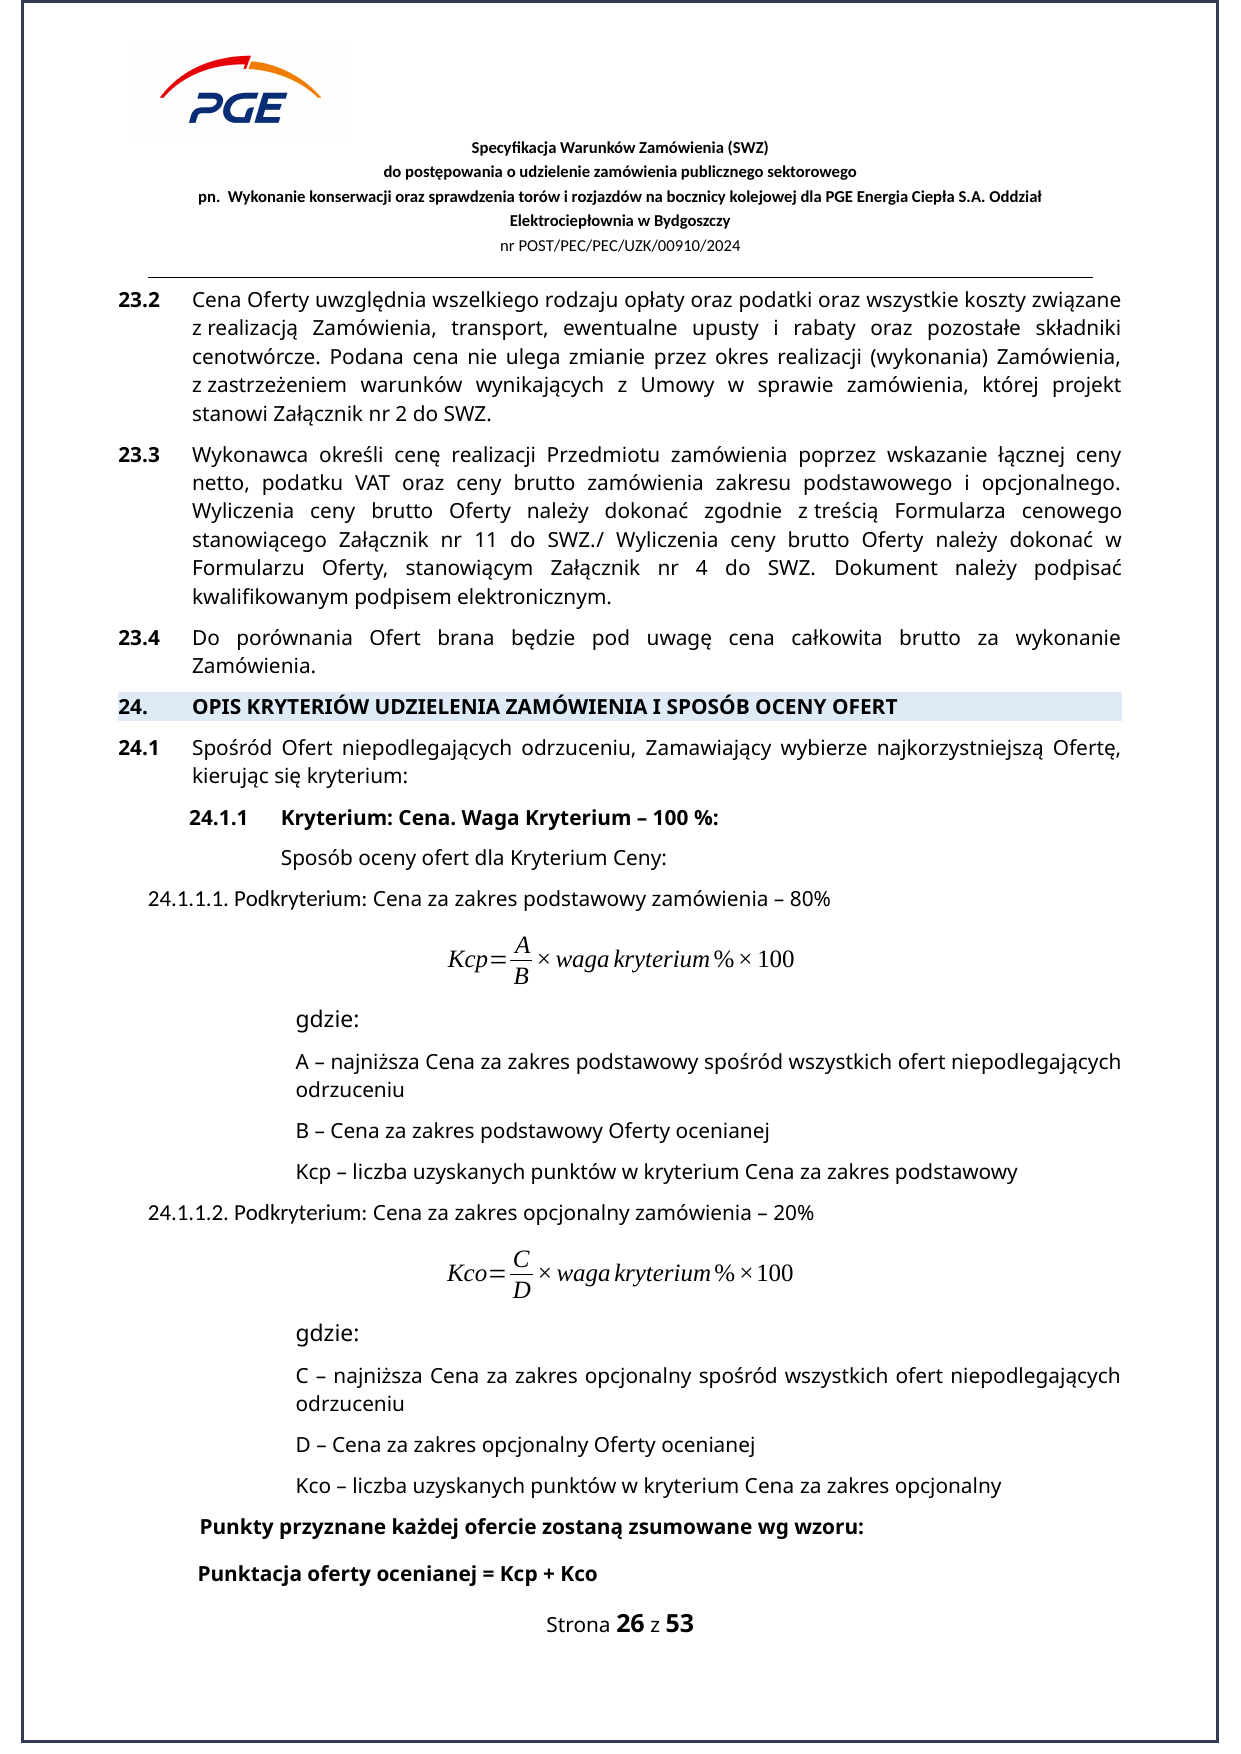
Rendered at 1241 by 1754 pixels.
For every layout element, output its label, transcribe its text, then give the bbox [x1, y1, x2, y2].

subtitle Kryterium: Cena. Waga Kryterium – 100 %: [189, 803, 1122, 831]
subtitle Sposób oceny ofert dla Kryterium Ceny: [281, 843, 1122, 872]
subtitle Spośród Ofert niepodlegających odrzuceniu, Zamawiający wybierze najkorzystniejszą Ofertę, kierując się kryterium: [118, 733, 1122, 790]
subtitle A – najniższa Cena za zakres podstawowy spośród wszystkich ofert niepodlegających odrzuceniu [295, 1047, 1122, 1104]
subtitle B – Cena za zakres podstawowy Oferty ocenianej [295, 1116, 1122, 1145]
subtitle C – najniższa Cena za zakres opcjonalny spośród wszystkich ofert niepodlegających odrzuceniu [295, 1361, 1122, 1418]
subtitle D – Cena za zakres opcjonalny Oferty ocenianej [295, 1430, 1122, 1458]
text gdzie: [221, 1317, 1093, 1348]
subtitle Cena Oferty uwzględnia wszelkiego rodzaju opłaty oraz podatki oraz wszystkie koszty związane z realizacją Zamówienia, transport, ewentualne upusty i rabaty oraz pozostałe składniki cenotwórcze. Podana cena nie ulega zmianie przez okres realizacji (wykonania) Zamówienia, z zastrzeżeniem warunków wynikających z Umowy w sprawie zamówienia, której projekt stanowi Załącznik nr 2 do SWZ. [118, 285, 1122, 427]
subtitle OPIS KRYTERIÓW udzielenia zamówienia I SPOSÓB OCENY OFERT [118, 692, 1122, 721]
text Punkty przyznane każdej ofercie zostaną zsumowane wg wzoru: [148, 1512, 1093, 1540]
subtitle Kco – liczba uzyskanych punktów w kryterium Cena za zakres opcjonalny [295, 1471, 1122, 1499]
subtitle Kcp – liczba uzyskanych punktów w kryterium Cena za zakres podstawowy [295, 1157, 1122, 1186]
text Punktacja oferty ocenianej = Kcp + Kco [148, 1559, 1093, 1588]
text 24.1.1.2. Podkryterium: Cena za zakres opcjonalny zamówienia – 20% [148, 1198, 1093, 1227]
subtitle Wykonawca określi cenę realizacji Przedmiotu zamówienia poprzez wskazanie łącznej ceny netto, podatku VAT oraz ceny brutto zamówienia zakresu podstawowego i opcjonalnego. Wyliczenia ceny brutto Oferty należy dokonać zgodnie z treścią Formularza cenowego stanowiącego Załącznik nr 11 do SWZ./ Wyliczenia ceny brutto Oferty należy dokonać w Formularzu Oferty, stanowiącym Załącznik nr 4 do SWZ. Dokument należy podpisać kwalifikowanym podpisem elektronicznym. [118, 440, 1122, 610]
text gdzie: [221, 1003, 1093, 1034]
picture [131, 39, 351, 145]
text 24.1.1.1. Podkryterium: Cena za zakres podstawowy zamówienia – 80% [148, 884, 1093, 913]
subtitle Do porównania Ofert brana będzie pod uwagę cena całkowita brutto za wykonanie Zamówienia. [118, 623, 1122, 680]
